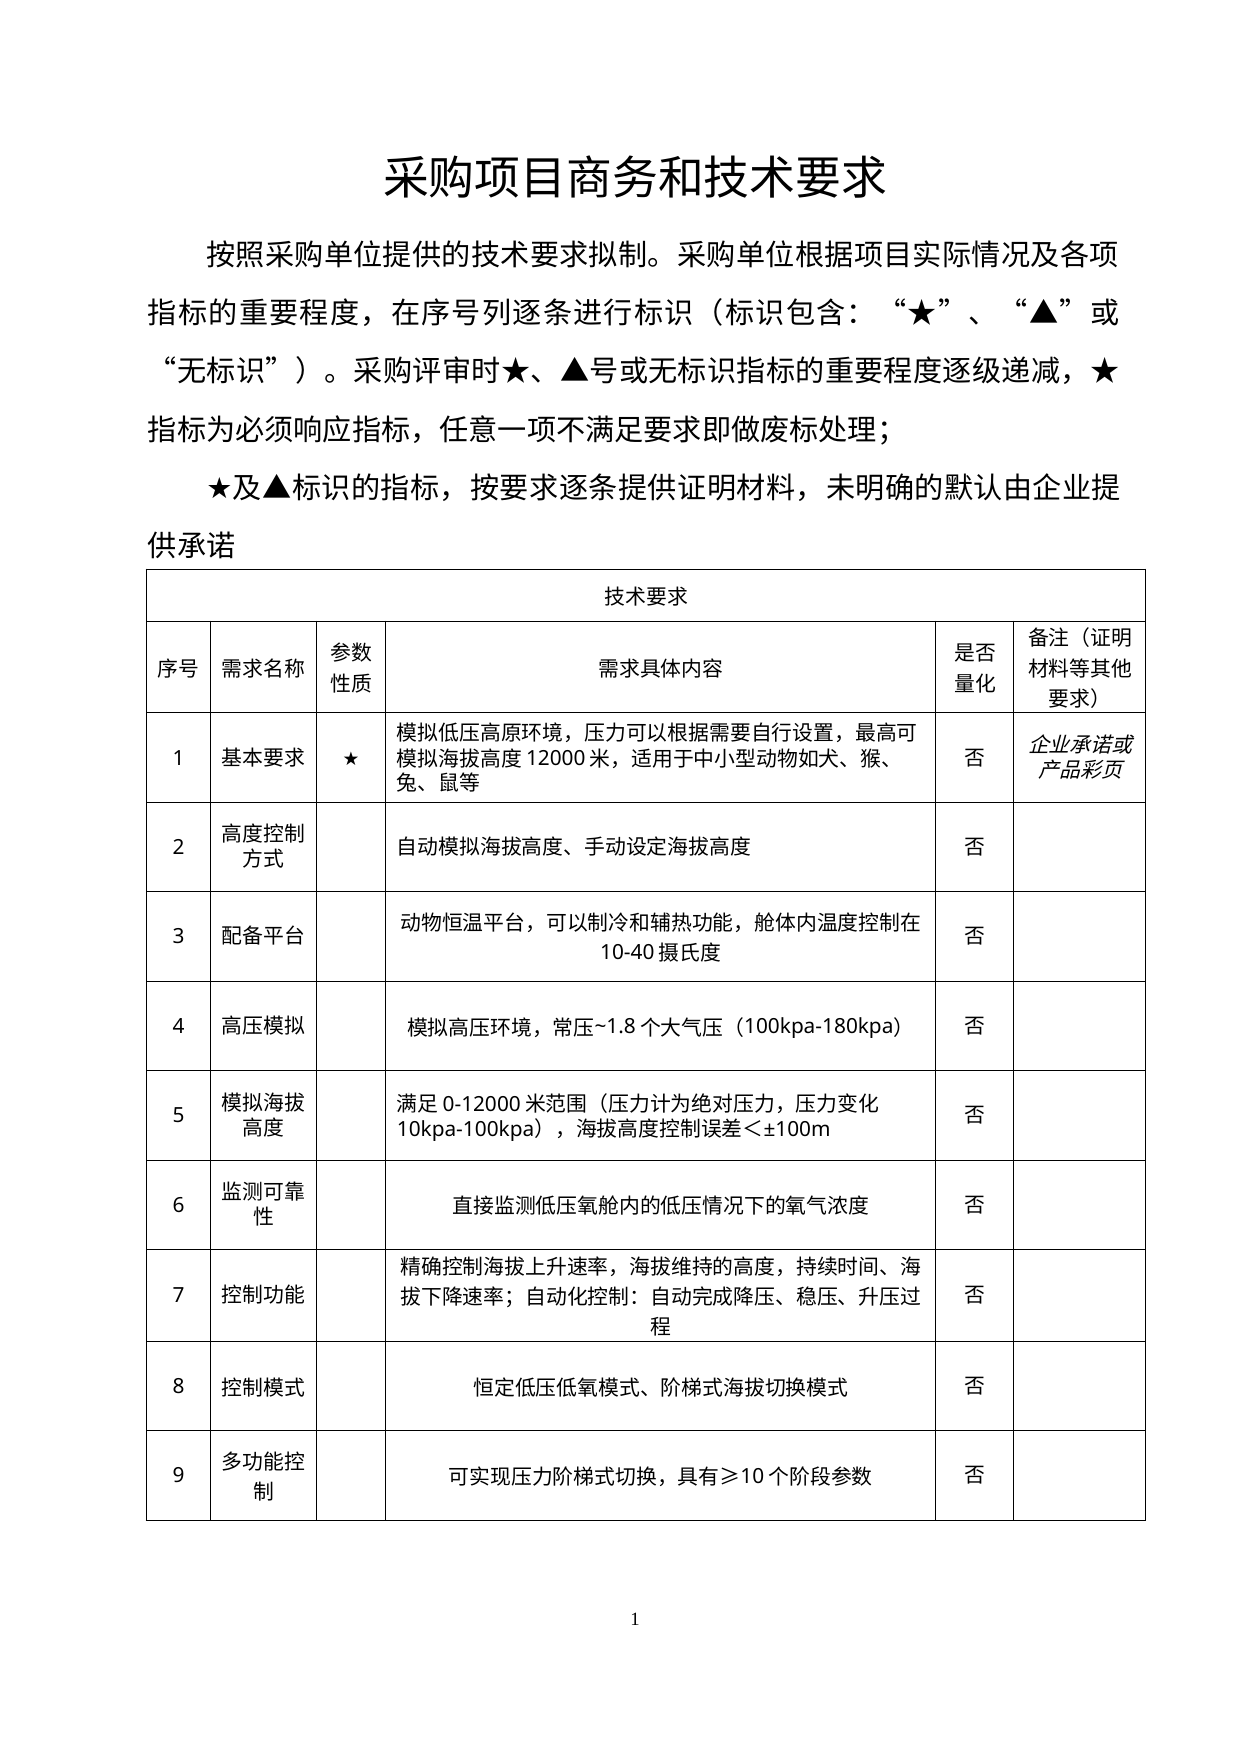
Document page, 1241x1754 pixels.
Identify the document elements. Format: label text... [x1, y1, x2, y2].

table_cell 否 [936, 892, 1013, 981]
table_cell [317, 1071, 385, 1159]
table_cell 基本要求 [211, 713, 316, 802]
table_cell 高压模拟 [211, 982, 316, 1070]
table_cell [317, 982, 385, 1070]
table_cell [317, 1431, 385, 1520]
table_cell 自动模拟海拔高度、手动设定海拔高度 [386, 803, 935, 891]
table_cell 6 [147, 1161, 210, 1249]
table_cell [317, 1342, 385, 1430]
table_cell 是否量化 [936, 622, 1013, 712]
table_cell 7 [147, 1250, 210, 1341]
table_cell 监测可靠性 [211, 1161, 316, 1249]
table_cell 控制模式 [211, 1342, 316, 1430]
table_cell [1014, 1161, 1145, 1249]
table_cell 企业承诺或产品彩页 [1014, 713, 1145, 802]
table_cell 需求具体内容 [386, 622, 935, 712]
table_header 技术要求 [147, 570, 1145, 621]
table_cell 9 [147, 1431, 210, 1520]
table_cell ★ [317, 713, 385, 802]
table_cell 4 [147, 982, 210, 1070]
table_cell 需求名称 [211, 622, 316, 712]
table_cell [1014, 1342, 1145, 1430]
table_cell 模拟高压环境，常压~1.8个大气压（100kpa-180kpa） [386, 982, 935, 1070]
table_cell 精确控制海拔上升速率，海拔维持的高度，持续时间、海拔下降速率；自动化控制：自动完成降压、稳压、升压过程 [386, 1250, 935, 1341]
table_cell 1 [147, 713, 210, 802]
table_cell 3 [147, 892, 210, 981]
table_cell [317, 1250, 385, 1341]
table_cell 满足0-12000米范围（压力计为绝对压力，压力变化10kpa-100kpa），海拔高度控制误差＜±100m [386, 1071, 935, 1159]
table_cell 动物恒温平台，可以制冷和辅热功能，舱体内温度控制在10-40摄氏度 [386, 892, 935, 981]
table_cell 否 [936, 713, 1013, 802]
table_cell 多功能控制 [211, 1431, 316, 1520]
table_cell [1014, 1431, 1145, 1520]
table_cell 否 [936, 1250, 1013, 1341]
table_cell 备注（证明材料等其他要求） [1014, 622, 1145, 712]
table_cell [1014, 1250, 1145, 1341]
table_cell 恒定低压低氧模式、阶梯式海拔切换模式 [386, 1342, 935, 1430]
table_cell 可实现压力阶梯式切换，具有≥10个阶段参数 [386, 1431, 935, 1520]
table_cell 模拟低压高原环境，压力可以根据需要自行设置，最高可模拟海拔高度12000米，适用于中小型动物如犬、猴、兔、鼠等 [386, 713, 935, 802]
text 按照采购单位提供的技术要求拟制。采购单位根据项目实际情况及各项指标的重要程度，在序号列逐条进行标识（标识包含：“★”、“▲”或“无标识”）。采购评审时★、▲号或无标识指标的重要程度逐级递减，★指标为必须响应指标，任意一项不满足要求即做废标处理； [148, 218, 1122, 452]
table_cell 否 [936, 803, 1013, 891]
table_cell [1014, 803, 1145, 891]
table_cell 否 [936, 1071, 1013, 1159]
text ★及▲标识的指标，按要求逐条提供证明材料，未明确的默认由企业提供承诺 [148, 452, 1122, 568]
subtitle 采购项目商务和技术要求 [148, 148, 1122, 206]
table_cell 参数性质 [317, 622, 385, 712]
table_cell 配备平台 [211, 892, 316, 981]
table_cell 直接监测低压氧舱内的低压情况下的氧气浓度 [386, 1161, 935, 1249]
table_cell 否 [936, 982, 1013, 1070]
table_cell [1014, 1071, 1145, 1159]
table_cell [317, 803, 385, 891]
table_cell 否 [936, 1431, 1013, 1520]
table_cell 高度控制 方式 [211, 803, 316, 891]
table_cell [317, 1161, 385, 1249]
table_cell [317, 892, 385, 981]
table_cell 序号 [147, 622, 210, 712]
table_cell 模拟海拔高度 [211, 1071, 316, 1159]
table_cell 否 [936, 1161, 1013, 1249]
table_cell [1014, 892, 1145, 981]
table_cell 否 [936, 1342, 1013, 1430]
table_cell [1014, 982, 1145, 1070]
table_cell 8 [147, 1342, 210, 1430]
table_cell 5 [147, 1071, 210, 1159]
table_cell 控制功能 [211, 1250, 316, 1341]
table_cell 2 [147, 803, 210, 891]
